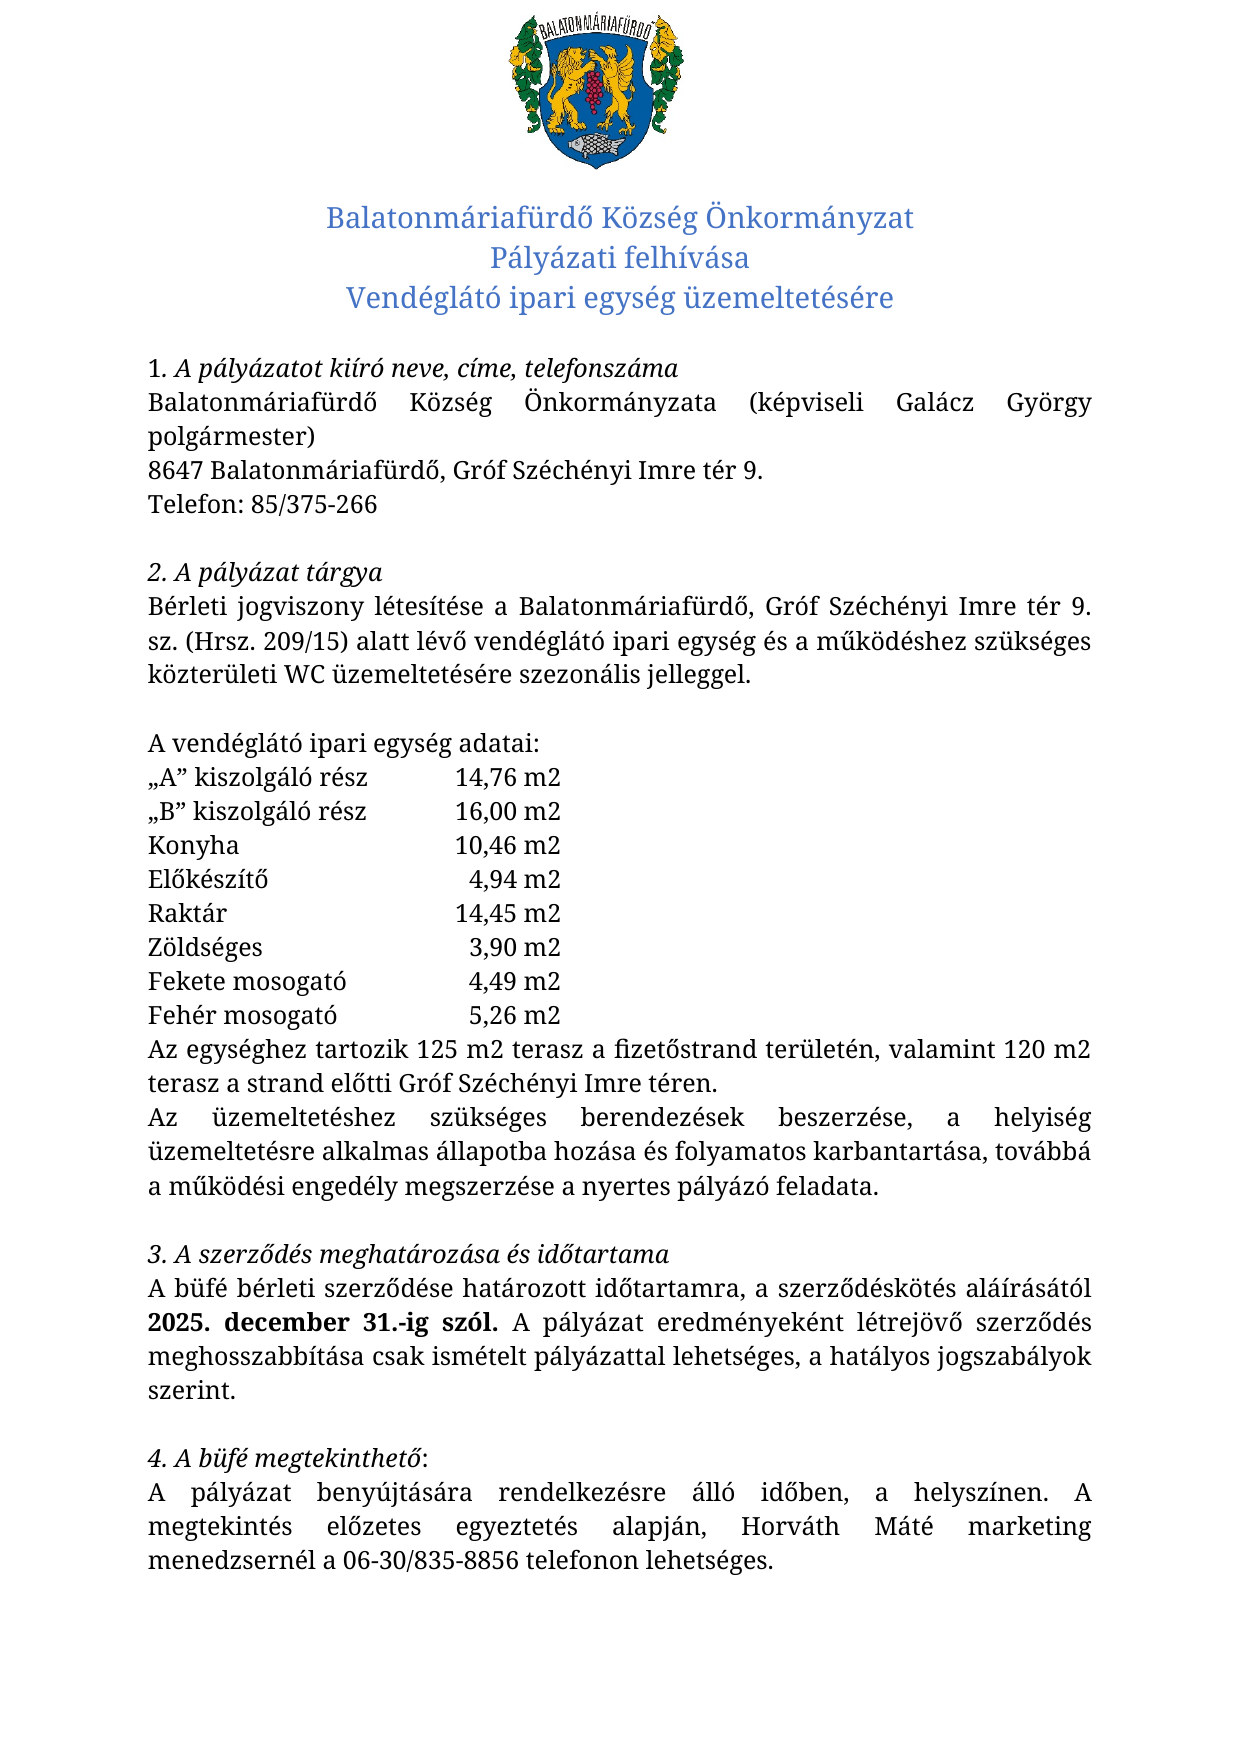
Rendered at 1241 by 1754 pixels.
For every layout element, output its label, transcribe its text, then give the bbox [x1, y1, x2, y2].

text Balatonmáriafürdő Község Önkormányzata (képviseli Galácz György polgármester) [148, 385, 1092, 453]
text Konyha 10,46 m2 [148, 827, 1092, 862]
text Az üzemeltetéshez szükséges berendezések beszerzése, a helyiség üzemeltetésre alkalmas állapotba hozása és folyamatos karbantartása, továbbá a működési engedély megszerzése a nyertes pályázó feladata. [148, 1100, 1092, 1202]
text A büfé bérleti szerződése határozott időtartamra, a szerződéskötés aláírásától 2025. december 31.-ig szól. A pályázat eredményeként létrejövő szerződés meghosszabbítása csak ismételt pályázattal lehetséges, a hatályos jogszabályok szerint. [148, 1270, 1092, 1407]
text 2. A pályázat tárgya [148, 555, 1092, 589]
text A pályázat benyújtására rendelkezésre álló időben, a helyszínen. A megtekintés előzetes egyeztetés alapján, Horváth Máté marketing menedzsernél a 06-30/835-8856 telefonon lehetséges. [148, 1475, 1092, 1577]
text 3. A szerződés meghatározása és időtartama [148, 1236, 1092, 1270]
text Pályázati felhívása [148, 237, 1092, 277]
text Fehér mosogató 5,26 m2 [148, 998, 1092, 1032]
text Telefon: 85/375-266 [148, 487, 1092, 521]
text Zöldséges 3,90 m2 [148, 930, 1092, 964]
text Az egységhez tartozik 125 m2 terasz a fizetőstrand területén, valamint 120 m2 terasz a strand előtti Gróf Széchényi Imre téren. [148, 1032, 1092, 1100]
text Fekete mosogató 4,49 m2 [148, 964, 1092, 998]
text Raktár 14,45 m2 [148, 896, 1092, 930]
text „A” kiszolgáló rész 14,76 m2 [148, 759, 1092, 793]
text Előkészítő 4,94 m2 [148, 862, 1092, 896]
text A vendéglátó ipari egység adatai: [148, 725, 1092, 759]
picture [508, 11, 684, 170]
text Bérleti jogviszony létesítése a Balatonmáriafürdő, Gróf Széchényi Imre tér 9. sz. (Hrsz. 209/15) alatt lévő vendéglátó ipari egység és a működéshez szükséges közterületi WC üzemeltetésére szezonális jelleggel. [148, 589, 1092, 691]
text 1. A pályázatot kiíró neve, címe, telefonszáma [148, 351, 1092, 385]
text Vendéglátó ipari egység üzemeltetésére [148, 277, 1092, 317]
text 8647 Balatonmáriafürdő, Gróf Széchényi Imre tér 9. [148, 453, 1092, 487]
text „B” kiszolgáló rész 16,00 m2 [148, 793, 1092, 827]
text Balatonmáriafürdő Község Önkormányzat [148, 197, 1092, 237]
text 4. A büfé megtekinthető: [148, 1441, 1092, 1475]
